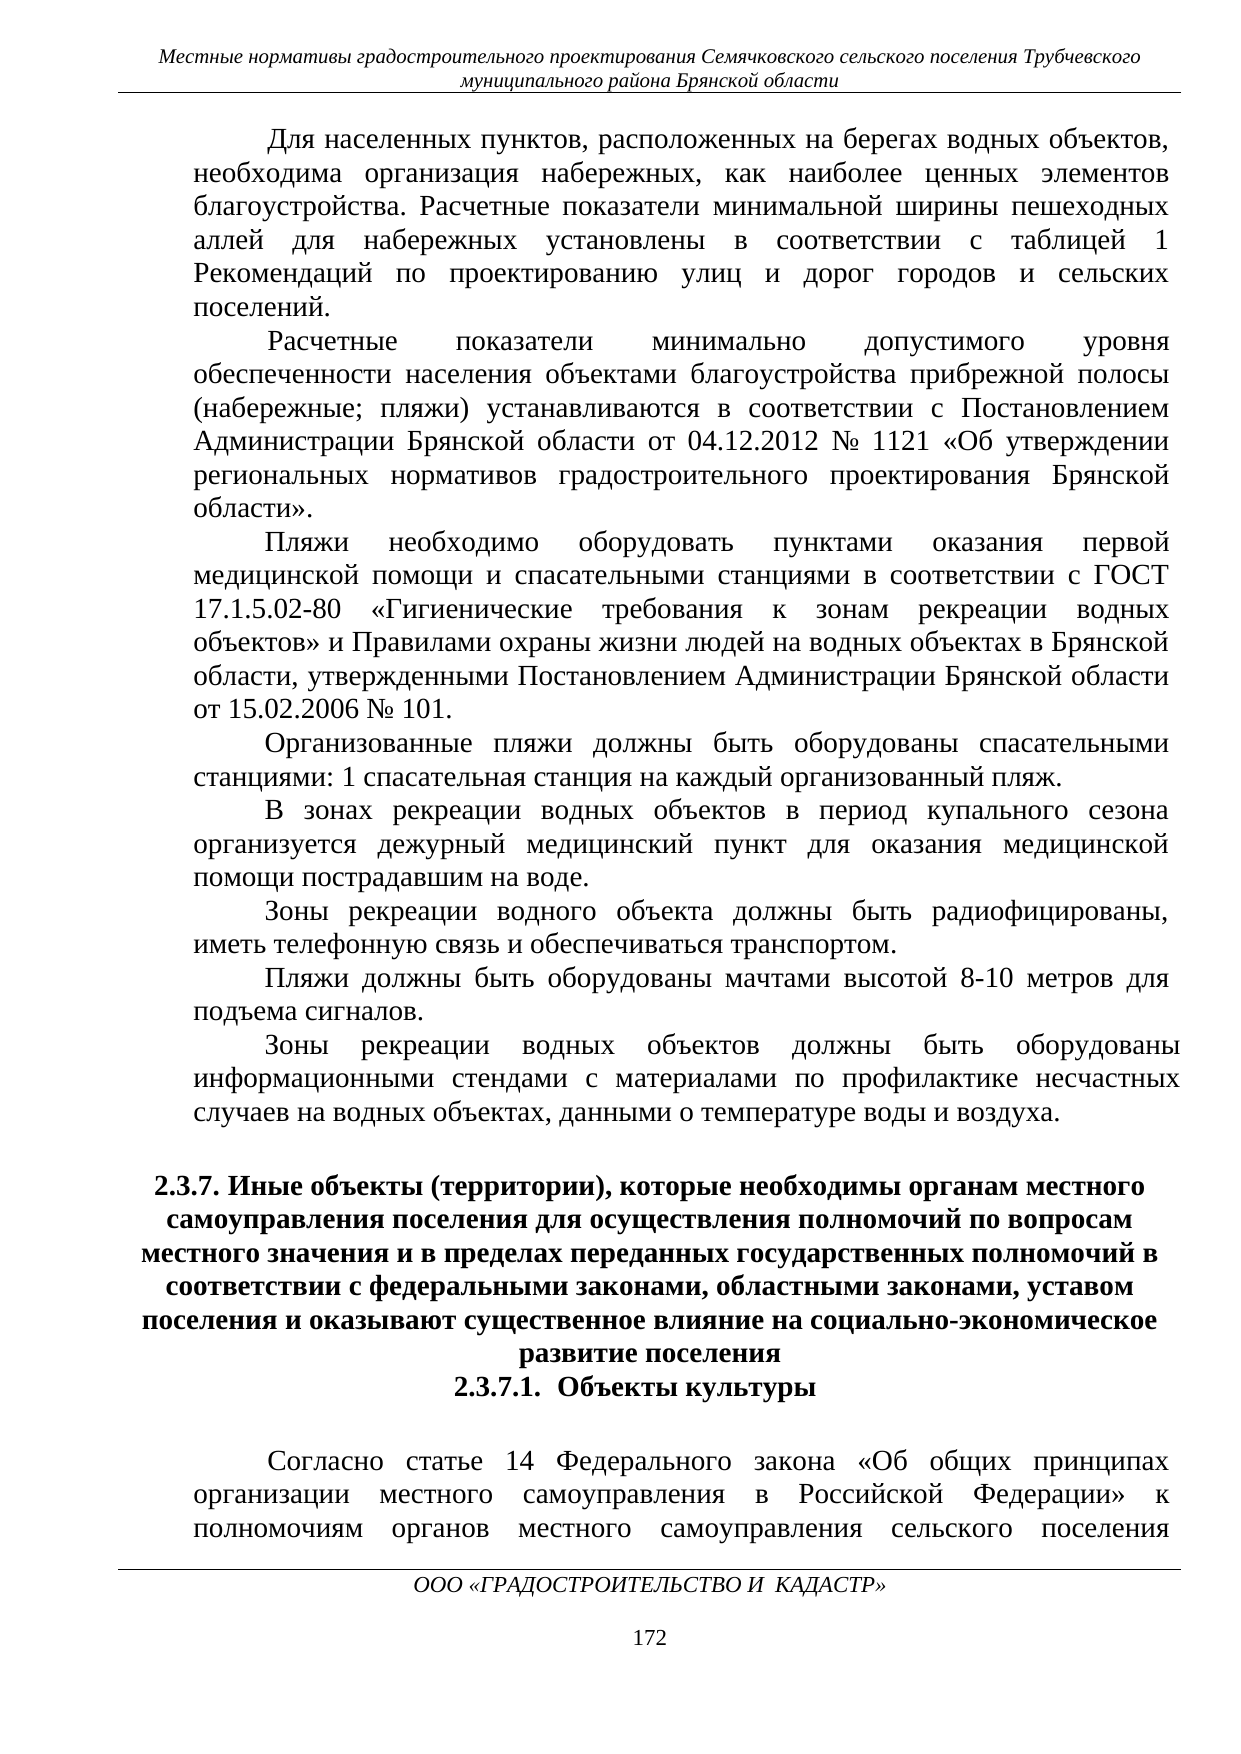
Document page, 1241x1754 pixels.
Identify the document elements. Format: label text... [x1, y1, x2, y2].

text Зоны рекреации водного объекта должны быть радиофицированы, иметь телефонную связь и обеспечиваться транспортом. [193, 893, 1169, 960]
text В зонах рекреации водных объектов в период купального сезона организуется дежурный медицинский пункт для оказания медицинской помощи пострадавшим на воде. [193, 792, 1170, 893]
text Для населенных пунктов, расположенных на берегах водных объектов, необходима организация набережных, как наиболее ценных элементов благоустройства. Расчетные показатели минимальной ширины пешеходных аллей для набережных установлены в соответствии с таблицей 1 Рекомендаций по проектированию улиц и дорог городов и сельских поселений. [193, 121, 1170, 323]
text Пляжи должны быть оборудованы мачтами высотой 8-10 метров для подъема сигналов. [193, 960, 1170, 1027]
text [193, 1443, 1170, 1543]
text Организованные пляжи должны быть оборудованы спасательными станциями: 1 спасательная станция на каждый организованный пляж. [193, 725, 1170, 792]
text Зоны рекреации водных объектов должны быть оборудованы информационными стендами с материалами по профилактике несчастных случаев на водных объектах, данными о температуре воды и воздуха. [193, 1027, 1181, 1128]
text Расчетные показатели минимально допустимого уровня обеспеченности населения объектами благоустройства прибрежной полосы (набережные; пляжи) устанавливаются в соответствии с Постановлением Администрации Брянской области от 04.12.2012 № 1121 «Об утверждении региональных нормативов градостроительного проектирования Брянской области». [193, 323, 1170, 524]
list Объекты культуры [88, 1369, 1181, 1403]
list Иные объекты (территории), которые необходимы органам местного самоуправления поселения для осуществления полномочий по вопросам местного значения и в пределах переданных государственных полномочий в соответствии с федеральными законами, областными законами, уставом поселения и оказывают существенное влияние на социально-экономическое развитие поселения [118, 1168, 1181, 1369]
text Пляжи необходимо оборудовать пунктами оказания первой медицинской помощи и спасательными станциями в соответствии с ГОСТ 17.1.5.02-80 «Гигиенические требования к зонам рекреации водных объектов» и Правилами охраны жизни людей на водных объектах в Брянской области, утвержденными Постановлением Администрации Брянской области от 15.02.2006 № 101. [193, 524, 1170, 725]
